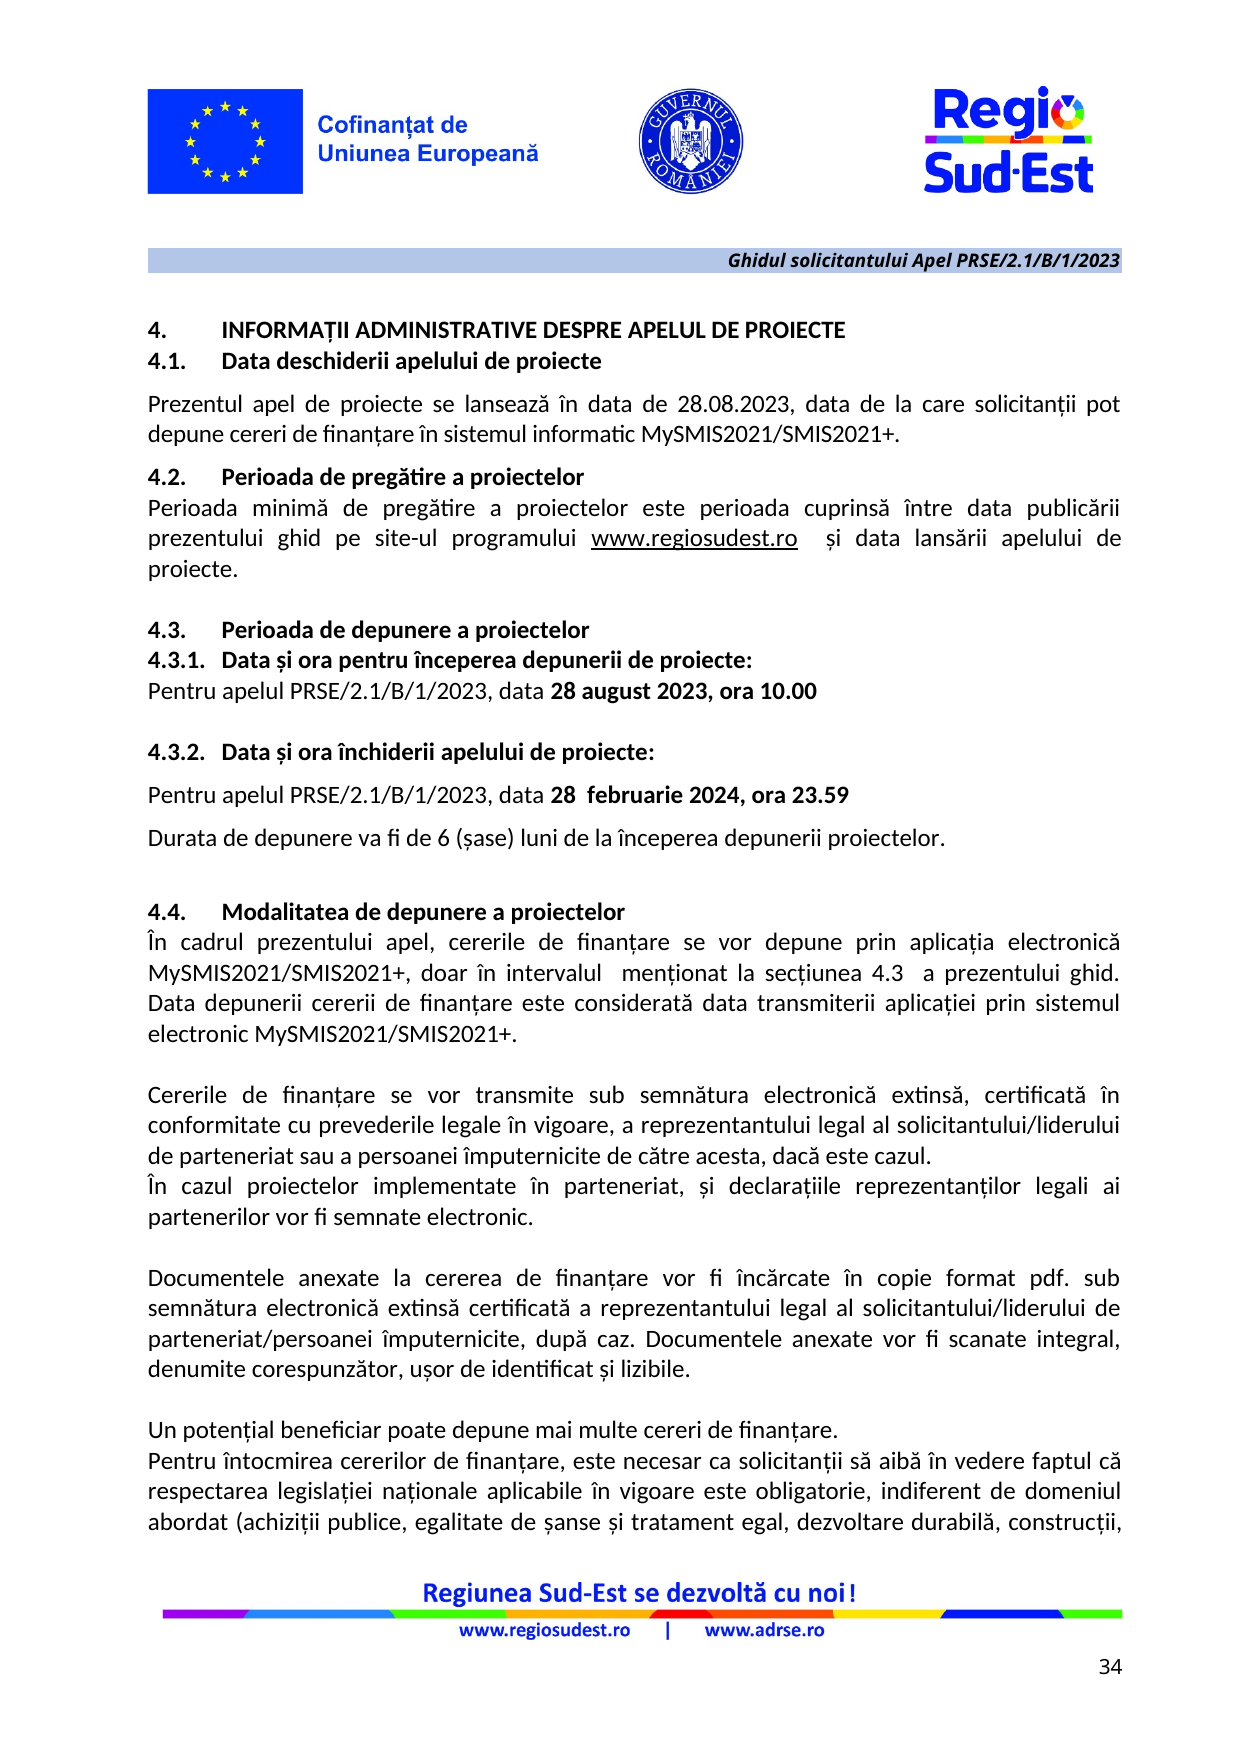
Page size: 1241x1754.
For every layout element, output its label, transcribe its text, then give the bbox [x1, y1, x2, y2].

subtitle Perioada de depunere a proiectelor [148, 614, 1122, 644]
text Un potenţial beneficiar poate depune mai multe cereri de finanţare. [148, 1414, 1122, 1445]
text Perioada minimă de pregătire a proiectelor este perioada cuprinsă între data publicării prezentului ghid pe site-ul programului www.regiosudest.ro și data lansării apelului de proiecte. [148, 492, 1122, 583]
text Durata de depunere va fi de 6 (șase) luni de la începerea depunerii proiectelor. [148, 822, 1122, 853]
subtitle Data deschiderii apelului de proiecte [148, 345, 1122, 375]
subtitle Modalitatea de depunere a proiectelor [148, 896, 1122, 926]
text În cadrul prezentului apel, cererile de finanțare se vor depune prin aplicația electronică MySMIS2021/SMIS2021+, doar în intervalul menționat la secțiunea 4.3 a prezentului ghid. Data depunerii cererii de finanțare este considerată data transmiterii aplicației prin sistemul electronic MySMIS2021/SMIS2021+. [148, 926, 1122, 1048]
text Prezentul apel de proiecte se lansează în data de 28.08.2023, data de la care solicitanții pot depune cereri de finanțare în sistemul informatic MySMIS2021/SMIS2021+. [148, 388, 1122, 449]
subtitle Data și ora pentru începerea depunerii de proiecte: [148, 644, 1122, 675]
subtitle Data și ora închiderii apelului de proiecte: [148, 736, 1122, 767]
text Cererile de finanțare se vor transmite sub semnătura electronică extinsă, certificată în conformitate cu prevederile legale în vigoare, a reprezentantului legal al solicitantului/liderului de parteneriat sau a persoanei împuternicite de către acesta, dacă este cazul. [148, 1079, 1122, 1170]
subtitle Perioada de pregătire a proiectelor [148, 461, 1122, 492]
picture [147, 86, 1093, 195]
picture [162, 1582, 1123, 1640]
subtitle INFORMAȚII ADMINISTRATIVE DESPRE APELUL DE PROIECTE [148, 314, 1122, 345]
text Documentele anexate la cererea de finanțare vor fi încărcate în copie format pdf. sub semnătura electronică extinsă certificată a reprezentantului legal al solicitantului/liderului de parteneriat/persoanei împuternicite, după caz. Documentele anexate vor fi scanate integral, denumite corespunzător, ușor de identificat și lizibile. [148, 1262, 1122, 1384]
text Pentru apelul PRSE/2.1/B/1/2023, data 28 februarie 2024, ora 23.59 [148, 779, 1122, 809]
text În cazul proiectelor implementate în parteneriat, și declarațiile reprezentanților legali ai partenerilor vor fi semnate electronic. [148, 1170, 1122, 1231]
text Pentru apelul PRSE/2.1/B/1/2023, data 28 august 2023, ora 10.00 [148, 675, 1122, 706]
